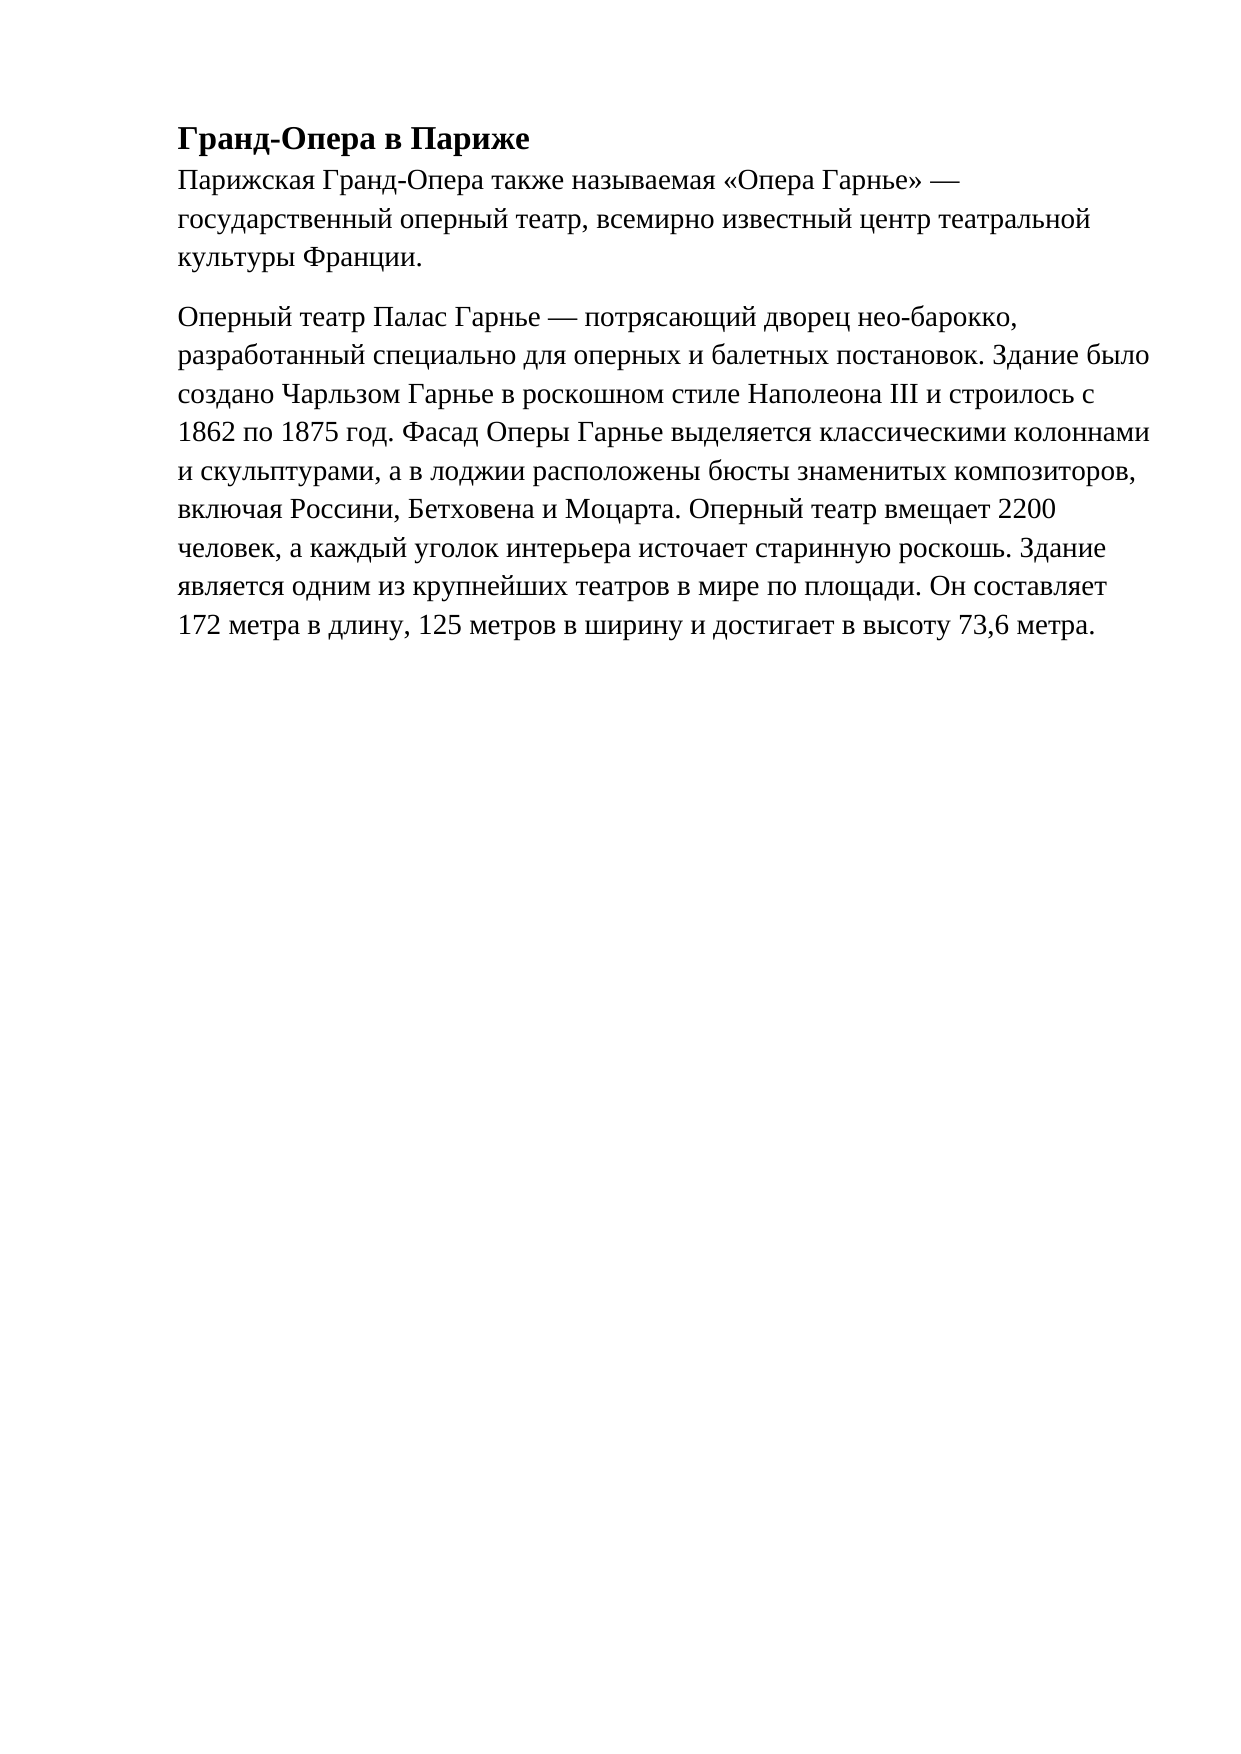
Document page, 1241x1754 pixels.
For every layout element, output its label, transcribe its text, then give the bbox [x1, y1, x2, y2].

text Парижская Гранд-Опера также называемая «Опера Гарнье» — государственный оперный театр, всемирно известный центр театральной культуры Франции. [177, 162, 1152, 273]
subtitle Гранд-Опера в Париже [177, 118, 1152, 156]
text Оперный театр Палас Гарнье — потрясающий дворец нео-барокко, разработанный специально для оперных и балетных постановок. Здание было создано Чарльзом Гарнье в роскошном стиле Наполеона III и строилось с 1862 по 1875 год. Фасад Оперы Гарнье выделяется классическими колоннами и скульптурами, а в лоджии расположены бюсты знаменитых композиторов, включая Россини, Бетховена и Моцарта. Оперный театр вмещает 2200 человек, а каждый уголок интерьера источает старинную роскошь. Здание является одним из крупнейших театров в мире по площади. Он составляет 172 метра в длину, 125 метров в ширину и достигает в высоту 73,6 метра. [177, 299, 1152, 641]
